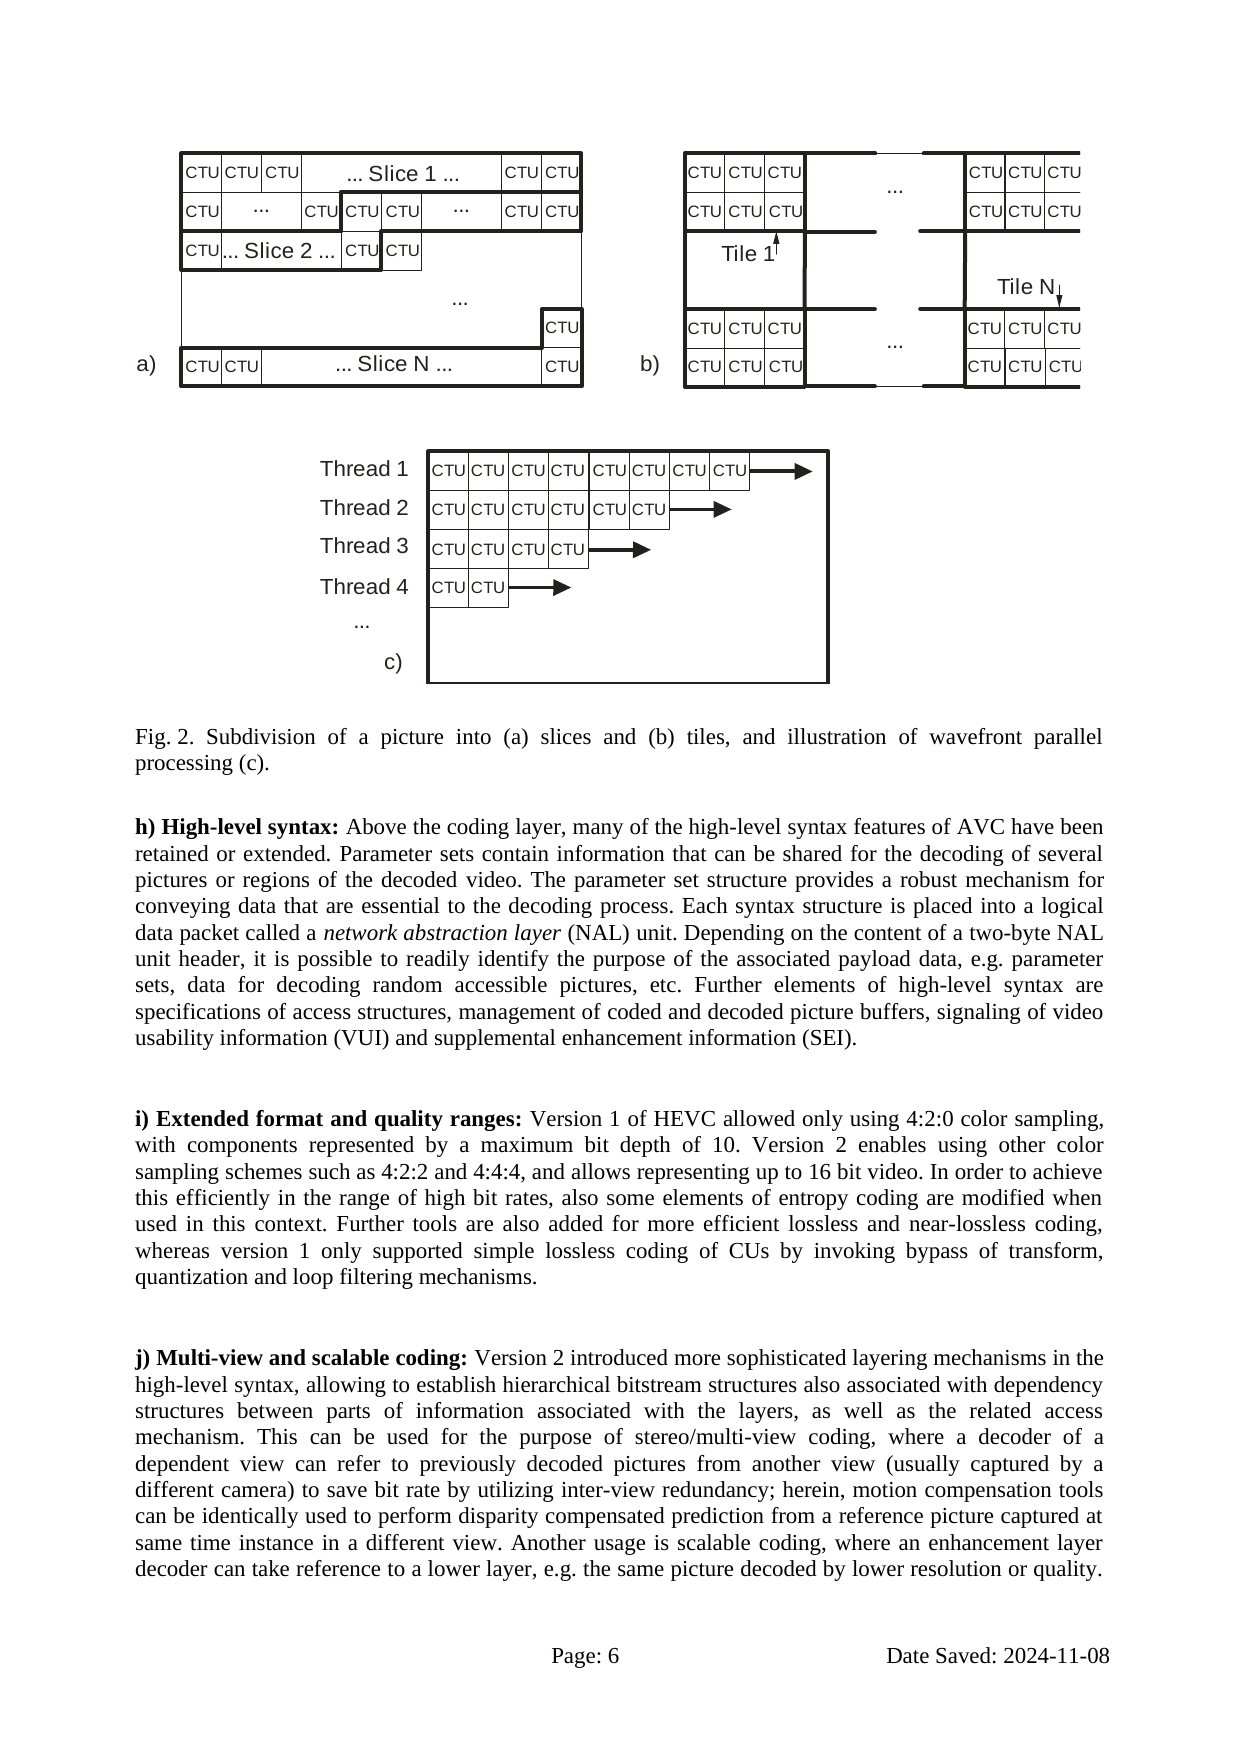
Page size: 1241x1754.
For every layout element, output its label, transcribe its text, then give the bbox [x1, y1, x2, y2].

text Fig. 2. Subdivision of a picture into (a) slices and (b) tiles, and illustration of wavefront parallel processing (c). [135, 723, 1105, 776]
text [135, 1344, 1105, 1581]
text i) Extended format and quality ranges: Version 1 of HEVC allowed only using 4:2:0 color sampling, with components represented by a maximum bit depth of 10. Version 2 enables using other color sampling schemes such as 4:2:2 and 4:4:4, and allows representing up to 16 bit video. In order to achieve this efficiently in the range of high bit rates, also some elements of entropy coding are modified when used in this context. Further tools are also added for more efficient lossless and near-lossless coding, whereas version 1 only supported simple lossless coding of CUs by invoking bypass of transform, quantization and loop filtering mechanisms. [135, 1105, 1105, 1289]
text h) High-level syntax: Above the coding layer, many of the high-level syntax features of AVC have been retained or extended. Parameter sets contain information that can be shared for the decoding of several pictures or regions of the decoded video. The parameter set structure provides a robust mechanism for conveying data that are essential to the decoding process. Each syntax structure is placed into a logical data packet called a network abstraction layer (NAL) unit. Depending on the content of a two-byte NAL unit header, it is possible to readily identify the purpose of the associated payload data, e.g. parameter sets, data for decoding random accessible pictures, etc. Further elements of high-level syntax are specifications of access structures, management of coded and decoded picture buffers, signaling of video usability information (VUI) and supplemental enhancement information (SEI). [135, 813, 1105, 1050]
